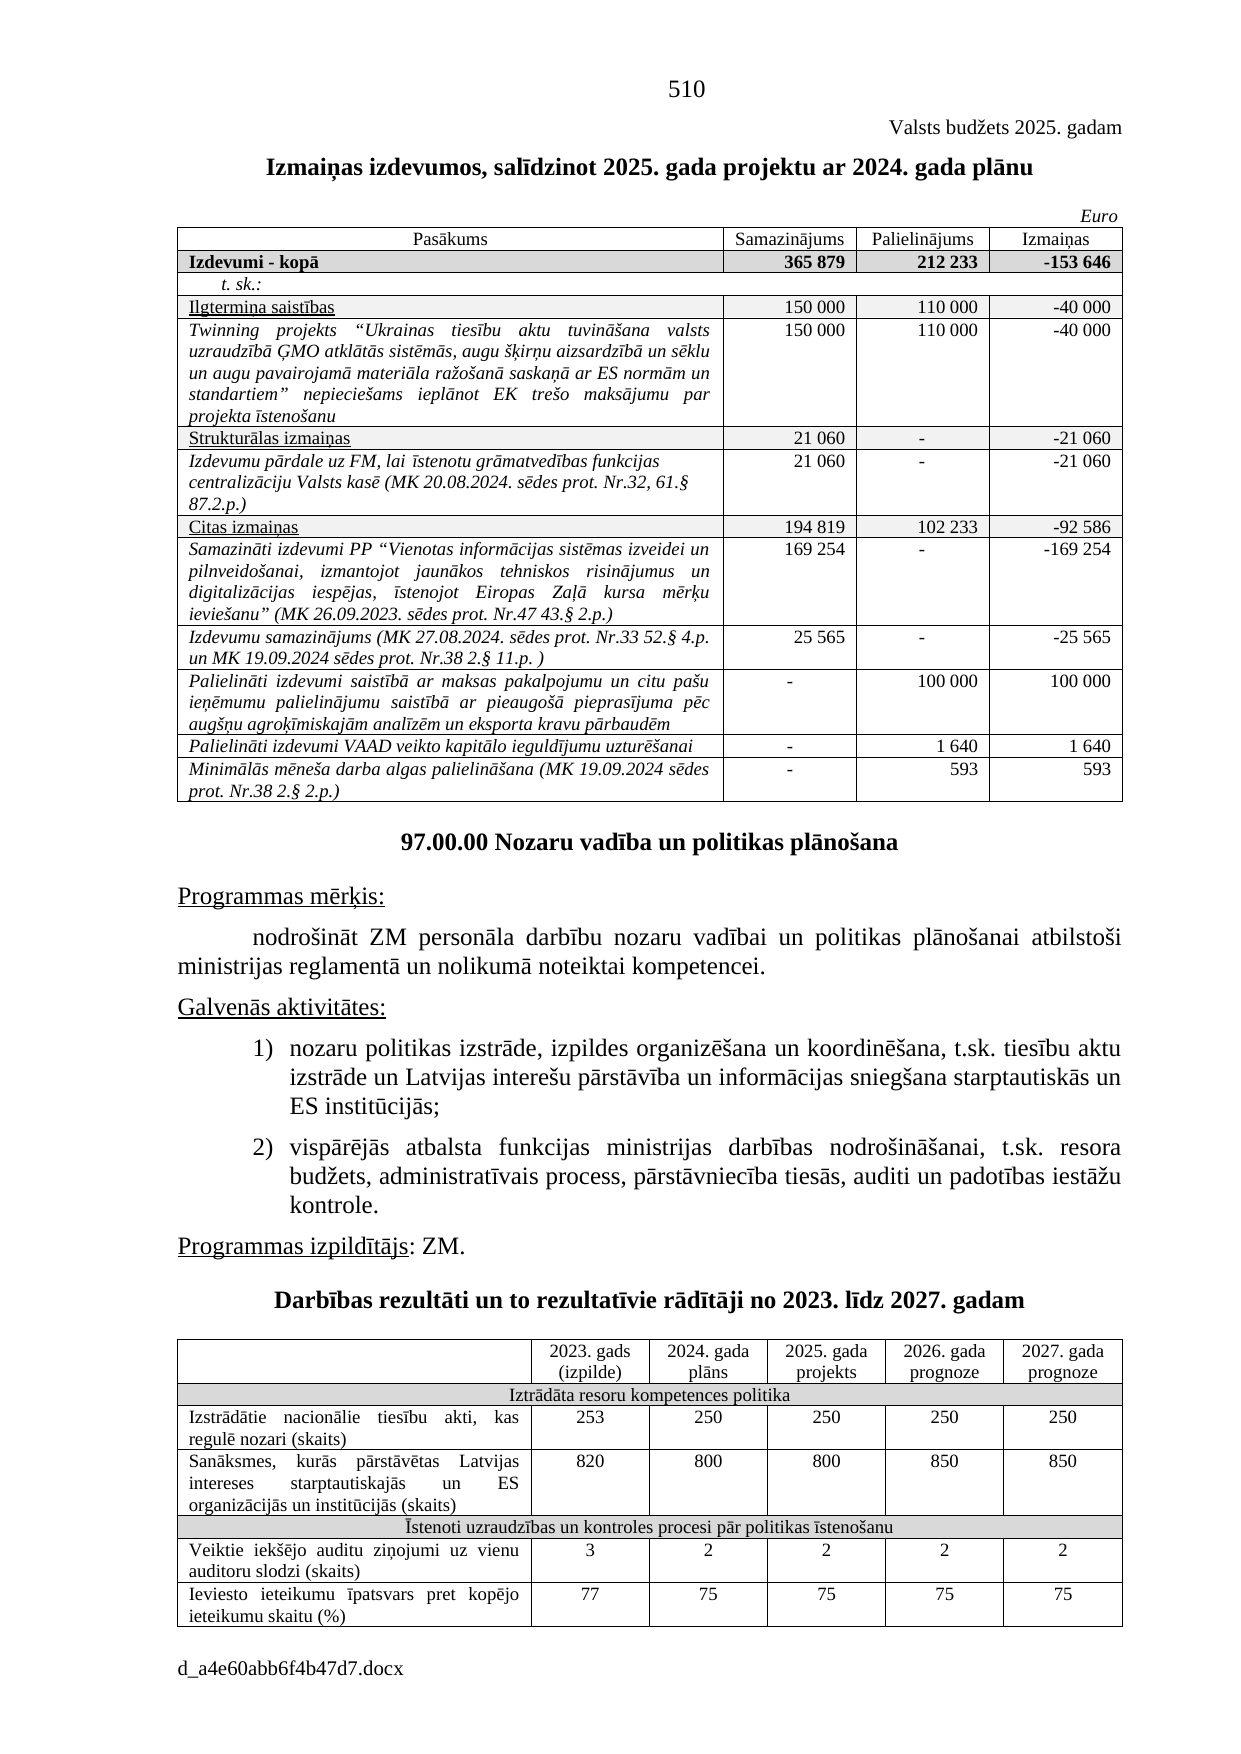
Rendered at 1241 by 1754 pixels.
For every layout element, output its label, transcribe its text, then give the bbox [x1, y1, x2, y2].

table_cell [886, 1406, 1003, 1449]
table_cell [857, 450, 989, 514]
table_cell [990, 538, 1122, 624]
text Programmas mērķis: [177, 881, 1122, 910]
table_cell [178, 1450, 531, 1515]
text Galvenās aktivitātes: [177, 992, 1122, 1021]
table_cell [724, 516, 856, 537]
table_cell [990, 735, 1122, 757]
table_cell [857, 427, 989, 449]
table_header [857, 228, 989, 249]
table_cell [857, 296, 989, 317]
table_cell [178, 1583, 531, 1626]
list nozaru politikas izstrāde, izpildes organizēšana un koordinēšana, t.sk. tiesību aktu izstrāde un Latvijas interešu pārstāvība un informācijas sniegšana starptautiskās un ES institūcijās; [252, 1033, 1122, 1120]
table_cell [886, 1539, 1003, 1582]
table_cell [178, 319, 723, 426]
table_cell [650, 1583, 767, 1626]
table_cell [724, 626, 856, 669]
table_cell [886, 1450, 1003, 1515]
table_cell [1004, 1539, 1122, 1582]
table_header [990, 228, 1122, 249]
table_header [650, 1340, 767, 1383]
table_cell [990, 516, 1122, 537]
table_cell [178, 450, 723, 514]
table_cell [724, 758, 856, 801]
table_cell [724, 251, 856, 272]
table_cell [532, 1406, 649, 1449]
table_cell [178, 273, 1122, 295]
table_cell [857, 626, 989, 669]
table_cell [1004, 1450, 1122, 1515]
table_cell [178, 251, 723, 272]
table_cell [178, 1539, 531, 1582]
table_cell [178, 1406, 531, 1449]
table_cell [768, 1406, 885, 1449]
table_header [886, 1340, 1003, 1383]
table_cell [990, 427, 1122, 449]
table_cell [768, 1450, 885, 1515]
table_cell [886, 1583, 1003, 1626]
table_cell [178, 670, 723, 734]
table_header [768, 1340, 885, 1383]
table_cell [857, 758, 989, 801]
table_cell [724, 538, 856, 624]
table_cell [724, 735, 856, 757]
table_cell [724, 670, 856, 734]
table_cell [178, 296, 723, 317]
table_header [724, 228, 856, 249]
text Euro [1002, 205, 1122, 227]
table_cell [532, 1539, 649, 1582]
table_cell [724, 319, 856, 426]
text Programmas izpildītājs: ZM. [177, 1231, 1122, 1260]
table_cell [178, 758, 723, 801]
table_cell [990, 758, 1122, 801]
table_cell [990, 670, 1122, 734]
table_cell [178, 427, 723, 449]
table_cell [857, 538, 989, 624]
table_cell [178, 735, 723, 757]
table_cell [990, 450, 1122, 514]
list vispārējās atbalsta funkcijas ministrijas darbības nodrošināšanai, t.sk. resora budžets, administratīvais process, pārstāvniecība tiesās, auditi un padotības iestāžu kontrole. [252, 1132, 1122, 1218]
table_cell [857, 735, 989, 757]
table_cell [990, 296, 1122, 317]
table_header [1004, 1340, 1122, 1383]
text nodrošināt ZM personāla darbību nozaru vadībai un politikas plānošanai atbilstoši ministrijas reglamentā un nolikumā noteiktai kompetencei. [177, 922, 1122, 980]
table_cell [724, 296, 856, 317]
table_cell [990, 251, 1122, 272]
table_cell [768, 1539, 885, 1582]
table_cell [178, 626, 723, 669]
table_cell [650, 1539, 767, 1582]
text Izmaiņas izdevumos, salīdzinot 2025. gada projektu ar 2024. gada plānu [177, 152, 1122, 180]
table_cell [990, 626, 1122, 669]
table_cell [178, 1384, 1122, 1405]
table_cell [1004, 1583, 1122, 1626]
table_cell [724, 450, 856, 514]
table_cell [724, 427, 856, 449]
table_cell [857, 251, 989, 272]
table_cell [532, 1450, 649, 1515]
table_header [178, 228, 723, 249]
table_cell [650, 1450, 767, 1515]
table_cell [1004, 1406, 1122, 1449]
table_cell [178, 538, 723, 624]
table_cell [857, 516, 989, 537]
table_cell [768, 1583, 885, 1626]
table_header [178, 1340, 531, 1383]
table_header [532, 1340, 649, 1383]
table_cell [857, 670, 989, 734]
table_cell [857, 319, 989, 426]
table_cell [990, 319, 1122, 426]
text Darbības rezultāti un to rezultatīvie rādītāji no 2023. līdz 2027. gadam [177, 1285, 1122, 1313]
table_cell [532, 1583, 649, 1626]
text 97.00.00 Nozaru vadība un politikas plānošana [177, 827, 1122, 856]
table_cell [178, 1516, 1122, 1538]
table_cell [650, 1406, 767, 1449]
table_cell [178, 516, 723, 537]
